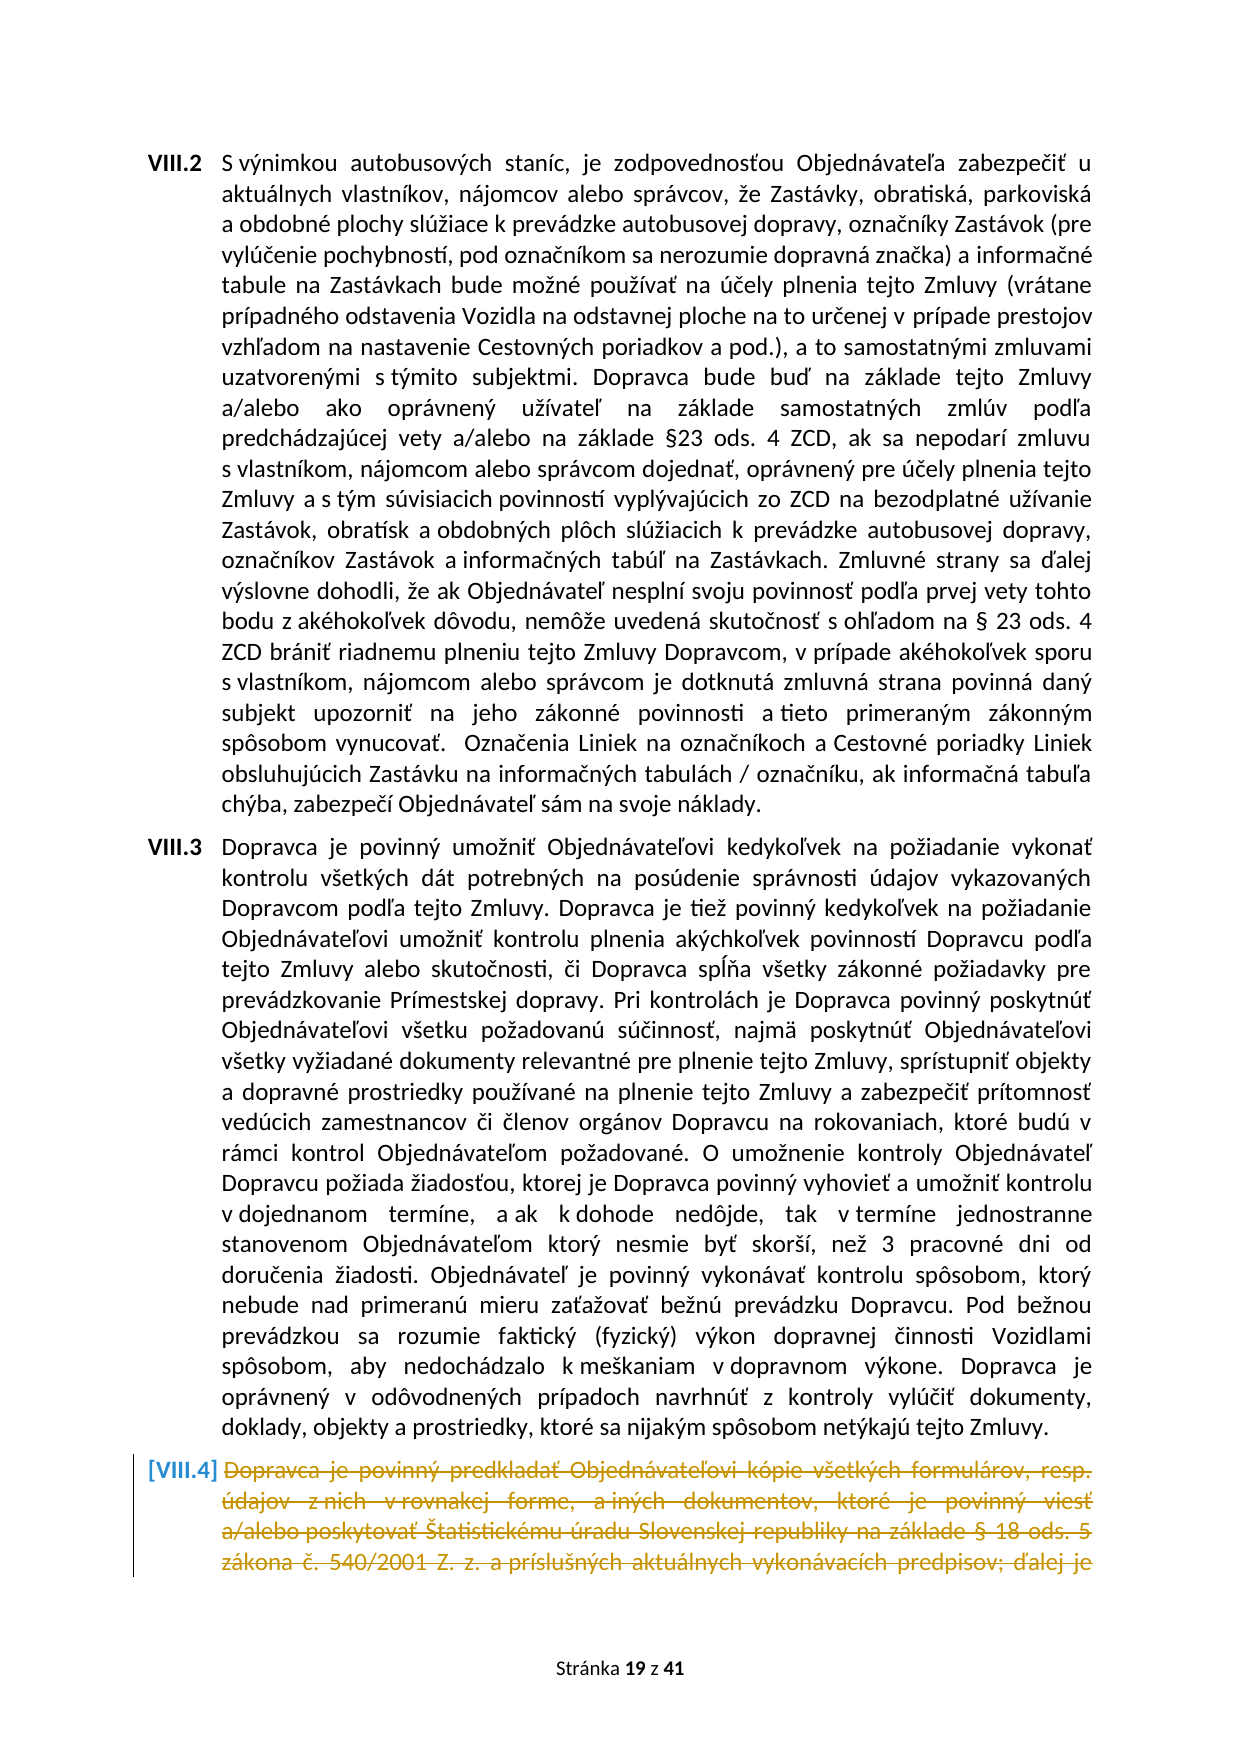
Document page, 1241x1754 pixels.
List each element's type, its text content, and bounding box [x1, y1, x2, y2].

list S výnimkou autobusových staníc, je zodpovednosťou Objednávateľa zabezpečiť u aktuálnych vlastníkov, nájomcov alebo správcov, že Zastávky, obratiská, parkoviská a obdobné plochy slúžiace k prevádzke autobusovej dopravy, označníky Zastávok (pre vylúčenie pochybností, pod označníkom sa nerozumie dopravná značka) a informačné tabule na Zastávkach bude možné používať na účely plnenia tejto Zmluvy (vrátane prípadného odstavenia Vozidla na odstavnej ploche na to určenej v prípade prestojov vzhľadom na nastavenie Cestovných poriadkov a pod.), a to samostatnými zmluvami uzatvorenými s týmito subjektmi. Dopravca bude buď na základe tejto Zmluvy a/alebo ako oprávnený užívateľ na základe samostatných zmlúv podľa predchádzajúcej vety a/alebo na základe §23 ods. 4 ZCD, ak sa nepodarí zmluvu s vlastníkom, nájomcom alebo správcom dojednať, oprávnený pre účely plnenia tejto Zmluvy a s tým súvisiacich povinností vyplývajúcich zo ZCD na bezodplatné užívanie Zastávok, obratísk a obdobných plôch slúžiacich k prevádzke autobusovej dopravy, označníkov Zastávok a informačných tabúľ na Zastávkach. Zmluvné strany sa ďalej výslovne dohodli, že ak Objednávateľ nesplní svoju povinnosť podľa prvej vety tohto bodu z akéhokoľvek dôvodu, nemôže uvedená skutočnosť s ohľadom na § 23 ods. 4 ZCD brániť riadnemu plneniu tejto Zmluvy Dopravcom, v prípade akéhokoľvek sporu s vlastníkom, nájomcom alebo správcom je dotknutá zmluvná strana povinná daný subjekt upozorniť na jeho zákonné povinnosti a tieto primeraným zákonným spôsobom vynucovať. Označenia Liniek na označníkoch a Cestovné poriadky Liniek obsluhujúcich Zastávku na informačných tabulách / označníku, ak informačná tabuľa chýba, zabezpečí Objednávateľ sám na svoje náklady. [148, 148, 1093, 819]
list Dopravca je povinný umožniť Objednávateľovi kedykoľvek na požiadanie vykonať kontrolu všetkých dát potrebných na posúdenie správnosti údajov vykazovaných Dopravcom podľa tejto Zmluvy. Dopravca je tiež povinný kedykoľvek na požiadanie Objednávateľovi umožniť kontrolu plnenia akýchkoľvek povinností Dopravcu podľa tejto Zmluvy alebo skutočnosti, či Dopravca spĺňa všetky zákonné požiadavky pre prevádzkovanie Prímestskej dopravy. Pri kontrolách je Dopravca povinný poskytnúť Objednávateľovi všetku požadovanú súčinnosť, najmä poskytnúť Objednávateľovi všetky vyžiadané dokumenty relevantné pre plnenie tejto Zmluvy, sprístupniť objekty a dopravné prostriedky používané na plnenie tejto Zmluvy a zabezpečiť prítomnosť vedúcich zamestnancov či členov orgánov Dopravcu na rokovaniach, ktoré budú v rámci kontrol Objednávateľom požadované. O umožnenie kontroly Objednávateľ Dopravcu požiada žiadosťou, ktorej je Dopravca povinný vyhovieť a umožniť kontrolu v dojednanom termíne, a ak k dohode nedôjde, tak v termíne jednostranne stanovenom Objednávateľom ktorý nesmie byť skorší, než 3 pracovné dni od doručenia žiadosti. Objednávateľ je povinný vykonávať kontrolu spôsobom, ktorý nebude nad primeranú mieru zaťažovať bežnú prevádzku Dopravcu. Pod bežnou prevádzkou sa rozumie faktický (fyzický) výkon dopravnej činnosti Vozidlami spôsobom, aby nedochádzalo k meškaniam v dopravnom výkone. Dopravca je oprávnený v odôvodnených prípadoch navrhnúť z kontroly vylúčiť dokumenty, doklady, objekty a prostriedky, ktoré sa nijakým spôsobom netýkajú tejto Zmluvy. [148, 832, 1093, 1442]
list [148, 1454, 1093, 1577]
